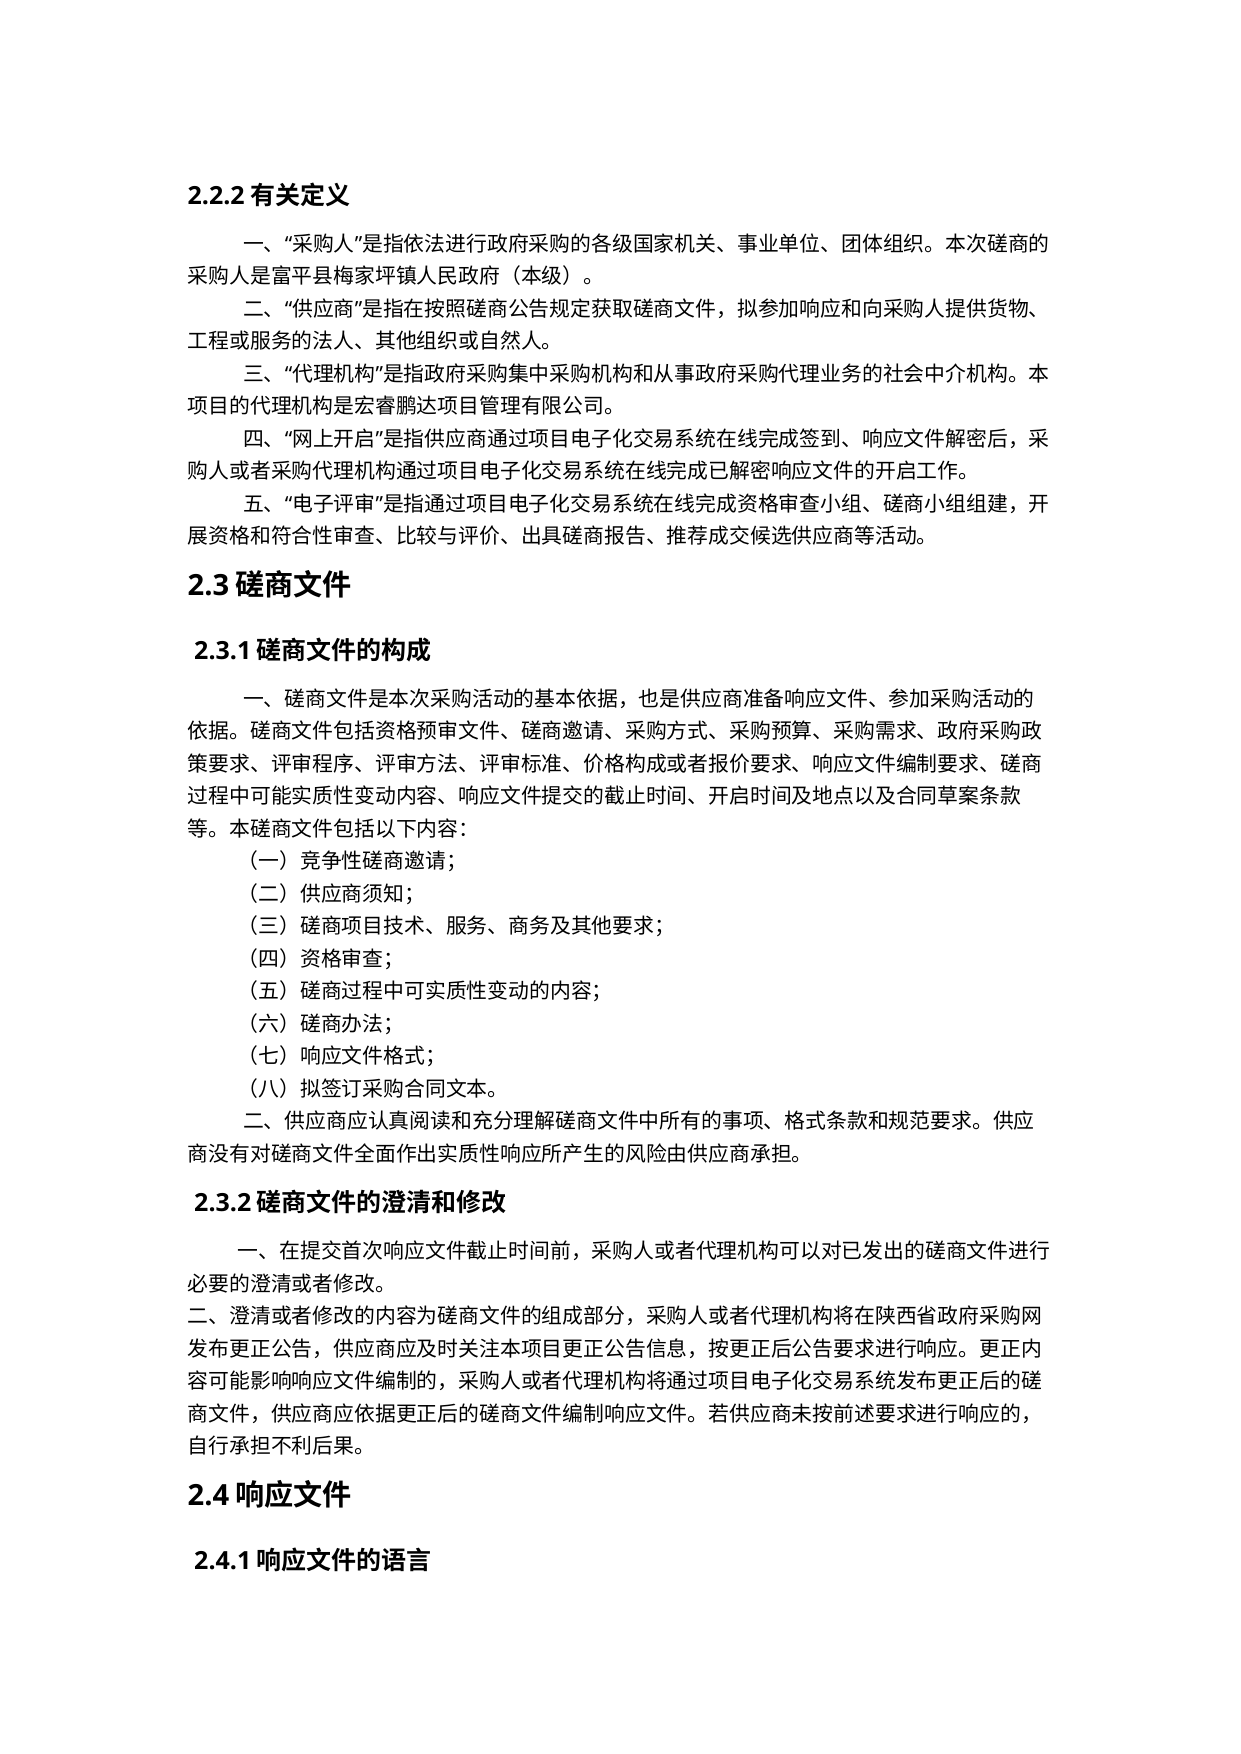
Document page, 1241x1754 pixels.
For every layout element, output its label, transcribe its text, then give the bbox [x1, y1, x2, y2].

text （四）资格审查； [187, 942, 1053, 974]
text 2.3.2磋商文件的澄清和修改 [187, 1169, 1053, 1234]
text 二、供应商应认真阅读和充分理解磋商文件中所有的事项、格式条款和规范要求。供应商没有对磋商文件全面作出实质性响应所产生的风险由供应商承担。 [187, 1104, 1053, 1169]
text （六）磋商办法； [187, 1007, 1053, 1039]
text 二、澄清或者修改的内容为磋商文件的组成部分，采购人或者代理机构将在陕西省政府采购网发布更正公告，供应商应及时关注本项目更正公告信息，按更正后公告要求进行响应。更正内容可能影响响应文件编制的，采购人或者代理机构将通过项目电子化交易系统发布更正后的磋商文件，供应商应依据更正后的磋商文件编制响应文件。若供应商未按前述要求进行响应的，自行承担不利后果。 [187, 1299, 1053, 1462]
text （三）磋商项目技术、服务、商务及其他要求； [187, 909, 1053, 942]
text （一）竞争性磋商邀请； [187, 844, 1053, 877]
text （二）供应商须知； [187, 877, 1053, 909]
text （八）拟签订采购合同文本。 [187, 1072, 1053, 1104]
text 2.4响应文件 [187, 1462, 1053, 1527]
text 2.3磋商文件 [187, 552, 1053, 617]
text 三、“代理机构”是指政府采购集中采购机构和从事政府采购代理业务的社会中介机构。本项目的代理机构是宏睿鹏达项目管理有限公司。 [187, 357, 1053, 422]
text （七）响应文件格式； [187, 1039, 1053, 1072]
text （五）磋商过程中可实质性变动的内容； [187, 974, 1053, 1007]
text 一、磋商文件是本次采购活动的基本依据，也是供应商准备响应文件、参加采购活动的依据。磋商文件包括资格预审文件、磋商邀请、采购方式、采购预算、采购需求、政府采购政策要求、评审程序、评审方法、评审标准、价格构成或者报价要求、响应文件编制要求、磋商过程中可能实质性变动内容、响应文件提交的截止时间、开启时间及地点以及合同草案条款等。本磋商文件包括以下内容： [187, 682, 1053, 844]
text 四、“网上开启”是指供应商通过项目电子化交易系统在线完成签到、响应文件解密后，采购人或者采购代理机构通过项目电子化交易系统在线完成已解密响应文件的开启工作。 [187, 422, 1053, 487]
text 2.2.2有关定义 [187, 162, 1053, 227]
text 一、在提交首次响应文件截止时间前，采购人或者代理机构可以对已发出的磋商文件进行必要的澄清或者修改。 [187, 1234, 1053, 1299]
text 一、“采购人”是指依法进行政府采购的各级国家机关、事业单位、团体组织。本次磋商的采购人是富平县梅家坪镇人民政府（本级）。 [187, 227, 1053, 292]
text 二、“供应商”是指在按照磋商公告规定获取磋商文件，拟参加响应和向采购人提供货物、工程或服务的法人、其他组织或自然人。 [187, 292, 1053, 357]
text 2.3.1磋商文件的构成 [187, 617, 1053, 682]
text 五、“电子评审”是指通过项目电子化交易系统在线完成资格审查小组、磋商小组组建，开展资格和符合性审查、比较与评价、出具磋商报告、推荐成交候选供应商等活动。 [187, 487, 1053, 552]
text 2.4.1响应文件的语言 [187, 1527, 1053, 1592]
